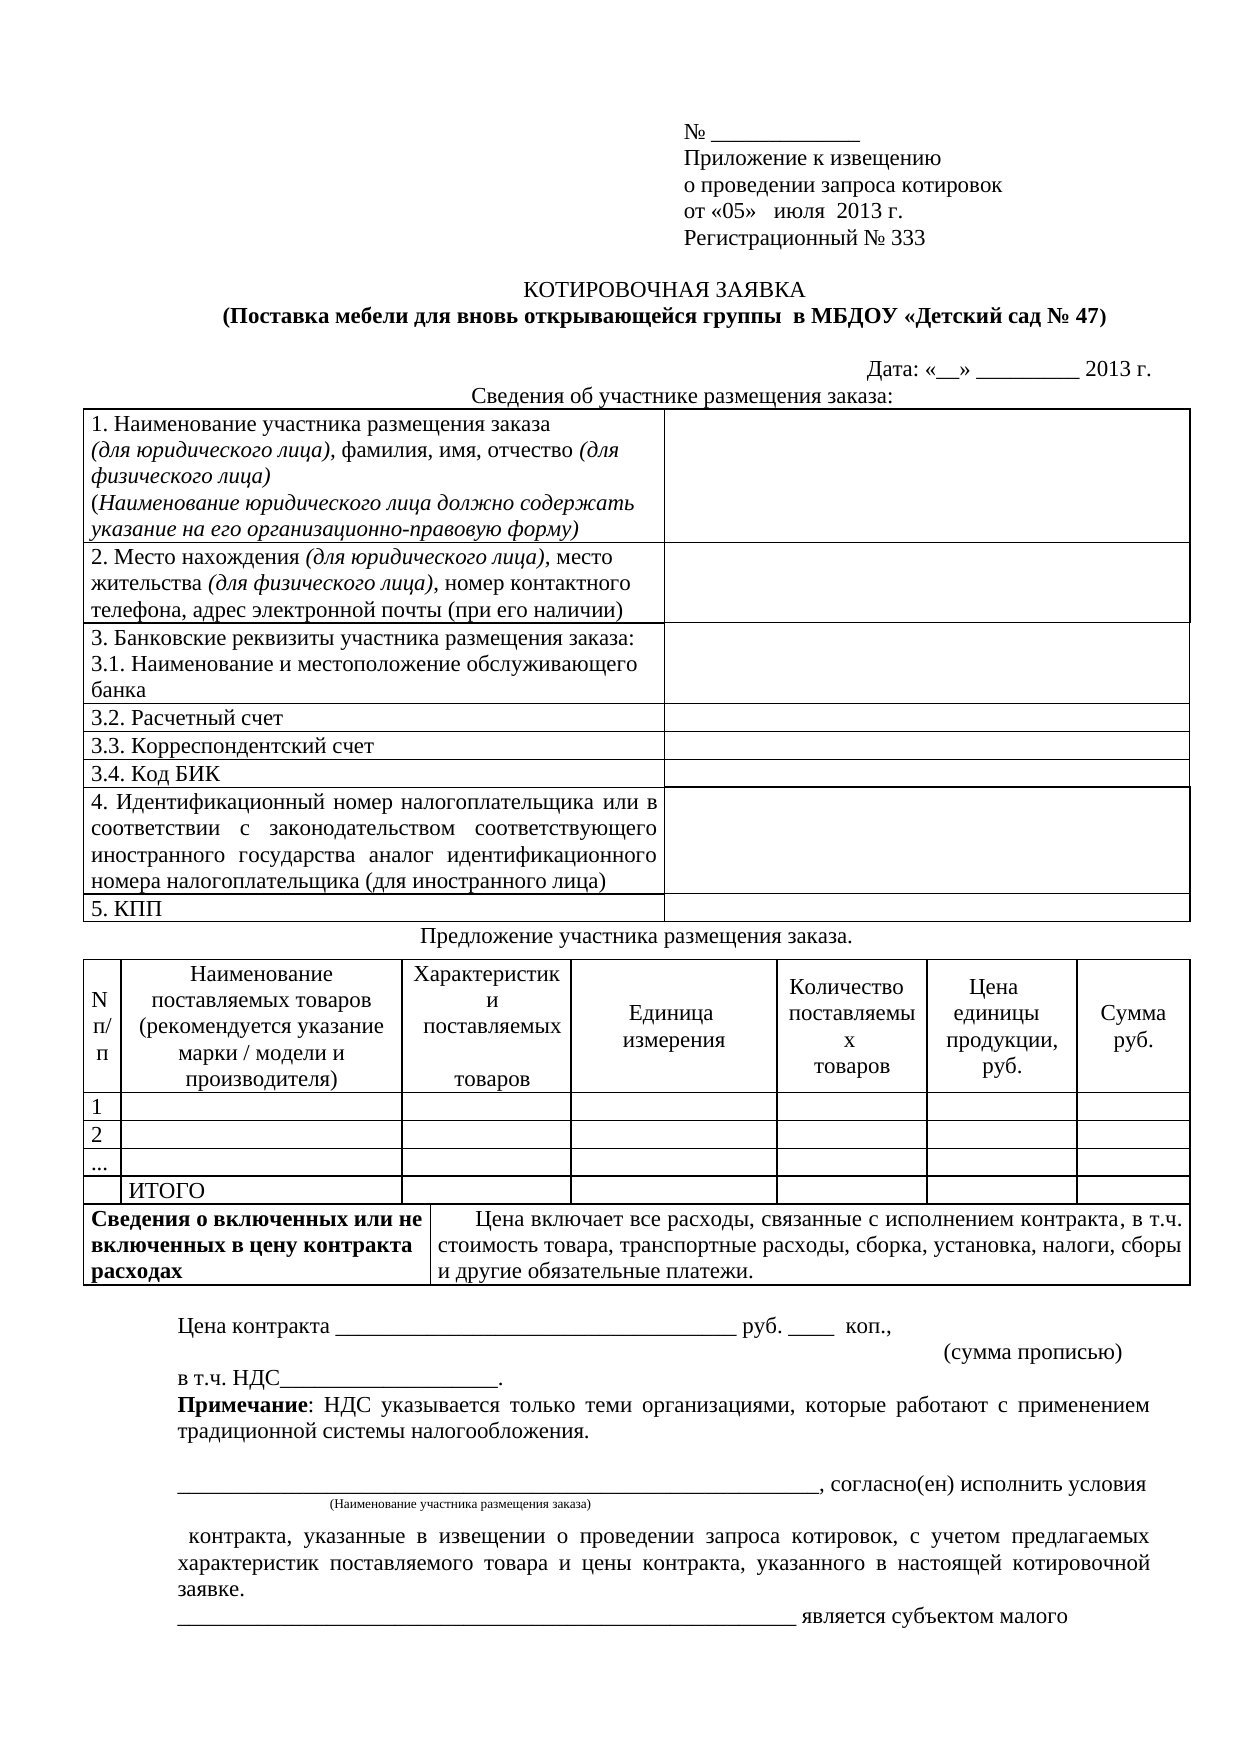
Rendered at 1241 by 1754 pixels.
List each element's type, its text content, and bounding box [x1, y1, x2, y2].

table_cell [778, 1149, 926, 1175]
table_cell Наименование поставляемых товаров (рекомендуется указание марки / модели и производителя) [122, 960, 401, 1092]
table_cell [572, 1093, 776, 1119]
table_cell ИТОГО [122, 1177, 401, 1203]
table_cell Сведения о включенных или не включенных в цену контракта расходах [84, 1205, 430, 1284]
table_cell 3. Банковские реквизиты участника размещения заказа: 3.1. Наименование и местоположение обслуживающего банка [84, 624, 664, 703]
table_cell [665, 543, 1189, 622]
text Сведения об участнике размещения заказа: [140, 382, 1152, 408]
table_cell [665, 704, 1189, 731]
table_cell Предложение участника размещения заказа. [84, 922, 1190, 959]
table_cell [928, 1121, 1076, 1147]
table_header 1. Наименование участника размещения заказа (для юридического лица), фамилия, имя, отчество (для физического лица) (Наименование юридического лица должно содержать указание на его организационно-правовую форму) [84, 410, 664, 541]
table_cell [403, 1121, 570, 1147]
table_cell 2. Место нахождения (для юридического лица), место жительства (для физического лица), номер контактного телефона, адрес электронной почты (при его наличии) [84, 543, 664, 622]
table_cell 4. Идентификационный номер налогоплательщика или в соответствии с законодательством соответствующего иностранного государства аналог идентификационного номера налогоплательщика (для иностранного лица) [84, 788, 664, 893]
table_cell Цена включает все расходы, связанные с исполнением контракта, в т.ч. стоимость товара, транспортные расходы, сборка, установка, налоги, сборы и другие обязательные платежи. [431, 1205, 1189, 1284]
table_cell [403, 1177, 570, 1203]
table_cell 3.4. Код БИК [84, 760, 664, 786]
table_cell [572, 1149, 776, 1175]
table_header [665, 410, 1189, 541]
table_cell Количество поставляемых товаров [778, 960, 926, 1092]
text (Наименование участника размещения заказа) [177, 1496, 1152, 1523]
text ______________________________________________________ является субъектом малого [177, 1602, 1152, 1628]
table_cell [665, 788, 1189, 893]
table_cell [665, 623, 1189, 703]
table_cell [572, 1121, 776, 1147]
text контракта, указанные в извещении о проведении запроса котировок, с учетом предлагаемых характеристик поставляемого товара и цены контракта, указанного в настоящей котировочной заявке. [177, 1523, 1152, 1602]
table_cell [572, 1177, 776, 1203]
text КОТИРОВОЧНАЯ ЗАЯВКА [177, 276, 1152, 303]
table_cell Характеристики поставляемых товаров [403, 960, 570, 1092]
table_cell Цена единицы продукции, руб. [928, 960, 1076, 1092]
table_cell [1078, 1121, 1189, 1147]
table_cell [665, 732, 1189, 758]
table_cell [1078, 1093, 1189, 1119]
table_cell 2 [84, 1121, 120, 1147]
table_cell Сумма руб. [1078, 960, 1189, 1092]
table_cell [778, 1093, 926, 1119]
table_cell 3.3. Корреспондентский счет [84, 732, 664, 758]
table_cell [122, 1149, 401, 1175]
table_cell [84, 1177, 120, 1203]
table_cell [122, 1093, 401, 1119]
text (Поставка мебели для вновь открывающейся группы в МБДОУ «Детский сад № 47) [177, 303, 1152, 329]
table_cell [665, 760, 1189, 786]
text Приложение к извещению [683, 144, 1152, 171]
table_cell [1078, 1177, 1189, 1203]
table_cell N п/п [84, 960, 120, 1092]
text (сумма прописью) [177, 1338, 1152, 1364]
table_cell [122, 1121, 401, 1147]
table_cell ... [84, 1149, 120, 1175]
table_cell [403, 1149, 570, 1175]
text Дата: «__» _________ 2013 г. [620, 355, 1152, 382]
text в т.ч. НДС___________________. [177, 1364, 1152, 1391]
text от «05» июля 2013 г. [683, 197, 1152, 223]
text Примечание: НДС указывается только теми организациями, которые работают с применением традиционной системы налогообложения. [177, 1391, 1152, 1443]
table_cell [665, 894, 1189, 921]
text Цена контракта ___________________________________ руб. ____ коп., [177, 1312, 1152, 1338]
table_cell [928, 1093, 1076, 1119]
text Регистрационный № 333 [683, 223, 1152, 250]
table_cell [778, 1177, 926, 1203]
text № _____________ [683, 118, 1152, 144]
table_cell [403, 1093, 570, 1119]
table_cell [778, 1121, 926, 1147]
text о проведении запроса котировок [683, 171, 1152, 197]
table_cell [1078, 1149, 1189, 1175]
table_cell 1 [84, 1093, 120, 1119]
text ________________________________________________________, согласно(ен) исполнить условия [177, 1470, 1152, 1496]
table_cell 5. КПП [84, 895, 664, 921]
table_cell Единица измерения [572, 960, 776, 1092]
table_cell 3.2. Расчетный счет [84, 704, 664, 731]
table_cell [928, 1149, 1076, 1175]
table_cell [928, 1177, 1076, 1203]
